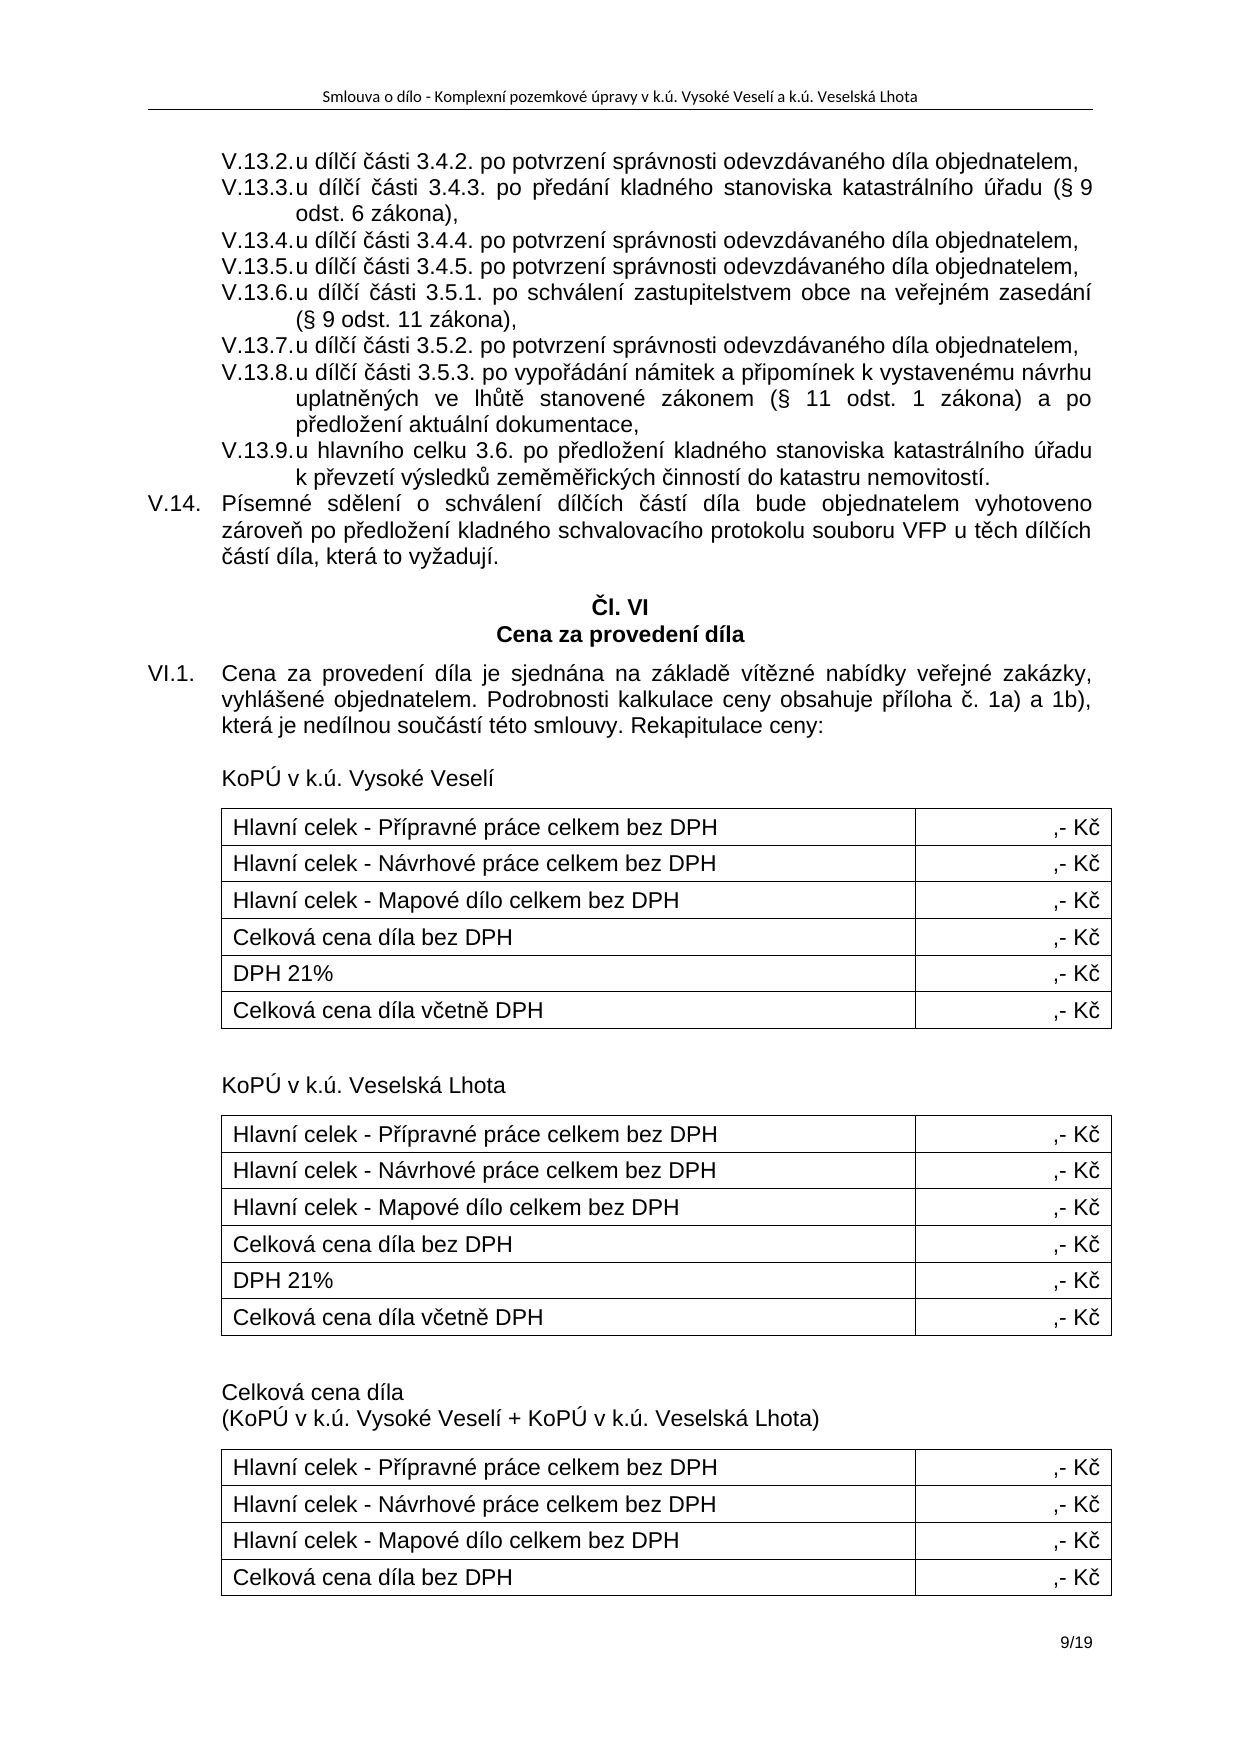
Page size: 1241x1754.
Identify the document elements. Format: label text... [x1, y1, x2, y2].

list KoPÚ v k.ú. Veselská Lhota [221, 1072, 1093, 1098]
table_cell ,- Kč [916, 1486, 1111, 1522]
list Písemné sdělení o schválení dílčích částí díla bude objednatelem vyhotoveno zároveň po předložení kladného schvalovacího protokolu souboru VFP u těch dílčích částí díla, která to vyžadují. [148, 490, 1093, 569]
table_header ,- Kč [916, 1450, 1111, 1485]
table_cell Celková cena díla bez DPH [222, 1560, 915, 1595]
table_cell ,- Kč [916, 919, 1111, 954]
table_cell ,- Kč [916, 882, 1111, 918]
subtitle Čl. VI Cena za provedení díla [148, 594, 1093, 647]
table_cell Celková cena díla včetně DPH [222, 992, 915, 1028]
table_cell ,- Kč [916, 1263, 1111, 1298]
text u dílčí části 3.5.2. po potvrzení správnosti odevzdávaného díla objednatelem, [221, 332, 1093, 358]
text u dílčí části 3.4.5. po potvrzení správnosti odevzdávaného díla objednatelem, [221, 253, 1093, 279]
table_cell Hlavní celek - Mapové dílo celkem bez DPH [222, 1523, 915, 1558]
table_cell ,- Kč [916, 1523, 1111, 1558]
table_cell ,- Kč [916, 956, 1111, 991]
text u dílčí části 3.4.3. po předání kladného stanoviska katastrálního úřadu (§ 9 odst. 6 zákona), [221, 174, 1093, 227]
table_header ,- Kč [916, 809, 1111, 844]
table_cell Hlavní celek - Návrhové práce celkem bez DPH [222, 1486, 915, 1522]
table_cell DPH 21% [222, 1263, 915, 1298]
table_cell ,- Kč [916, 1189, 1111, 1225]
table_cell Hlavní celek - Mapové dílo celkem bez DPH [222, 882, 915, 918]
table_header Hlavní celek - Přípravné práce celkem bez DPH [222, 1116, 915, 1152]
list KoPÚ v k.ú. Vysoké Veselí [221, 765, 1093, 791]
table_cell Celková cena díla bez DPH [222, 1226, 915, 1262]
text u dílčí části 3.4.2. po potvrzení správnosti odevzdávaného díla objednatelem, [221, 148, 1093, 174]
table_cell ,- Kč [916, 1560, 1111, 1595]
table_header Hlavní celek - Přípravné práce celkem bez DPH [222, 809, 915, 844]
table_cell ,- Kč [916, 1299, 1111, 1335]
table_cell ,- Kč [916, 1226, 1111, 1262]
table_cell ,- Kč [916, 846, 1111, 881]
table_cell Celková cena díla bez DPH [222, 919, 915, 954]
text u hlavního celku 3.6. po předložení kladného stanoviska katastrálního úřadu k převzetí výsledků zeměměřických činností do katastru nemovitostí. [221, 437, 1093, 490]
text u dílčí části 3.4.4. po potvrzení správnosti odevzdávaného díla objednatelem, [221, 227, 1093, 253]
table_cell Celková cena díla včetně DPH [222, 1299, 915, 1335]
text u dílčí části 3.5.3. po vypořádání námitek a připomínek k vystavenému návrhu uplatněných ve lhůtě stanovené zákonem (§ 11 odst. 1 zákona) a po předložení aktuální dokumentace, [221, 358, 1093, 437]
table_cell ,- Kč [916, 1153, 1111, 1188]
table_header Hlavní celek - Přípravné práce celkem bez DPH [222, 1450, 915, 1485]
table_cell Hlavní celek - Návrhové práce celkem bez DPH [222, 846, 915, 881]
list (KoPÚ v k.ú. Vysoké Veselí + KoPÚ v k.ú. Veselská Lhota) [221, 1405, 1093, 1432]
table_cell Hlavní celek - Mapové dílo celkem bez DPH [222, 1189, 915, 1225]
list Celková cena díla [221, 1379, 1093, 1405]
table_cell DPH 21% [222, 956, 915, 991]
table_header ,- Kč [916, 1116, 1111, 1152]
table_cell ,- Kč [916, 992, 1111, 1028]
text u dílčí části 3.5.1. po schválení zastupitelstvem obce na veřejném zasedání (§ 9 odst. 11 zákona), [221, 279, 1093, 332]
list Cena za provedení díla je sjednána na základě vítězné nabídky veřejné zakázky, vyhlášené objednatelem. Podrobnosti kalkulace ceny obsahuje příloha č. 1a) a 1b), která je nedílnou součástí této smlouvy. Rekapitulace ceny: [148, 659, 1093, 738]
table_cell Hlavní celek - Návrhové práce celkem bez DPH [222, 1153, 915, 1188]
